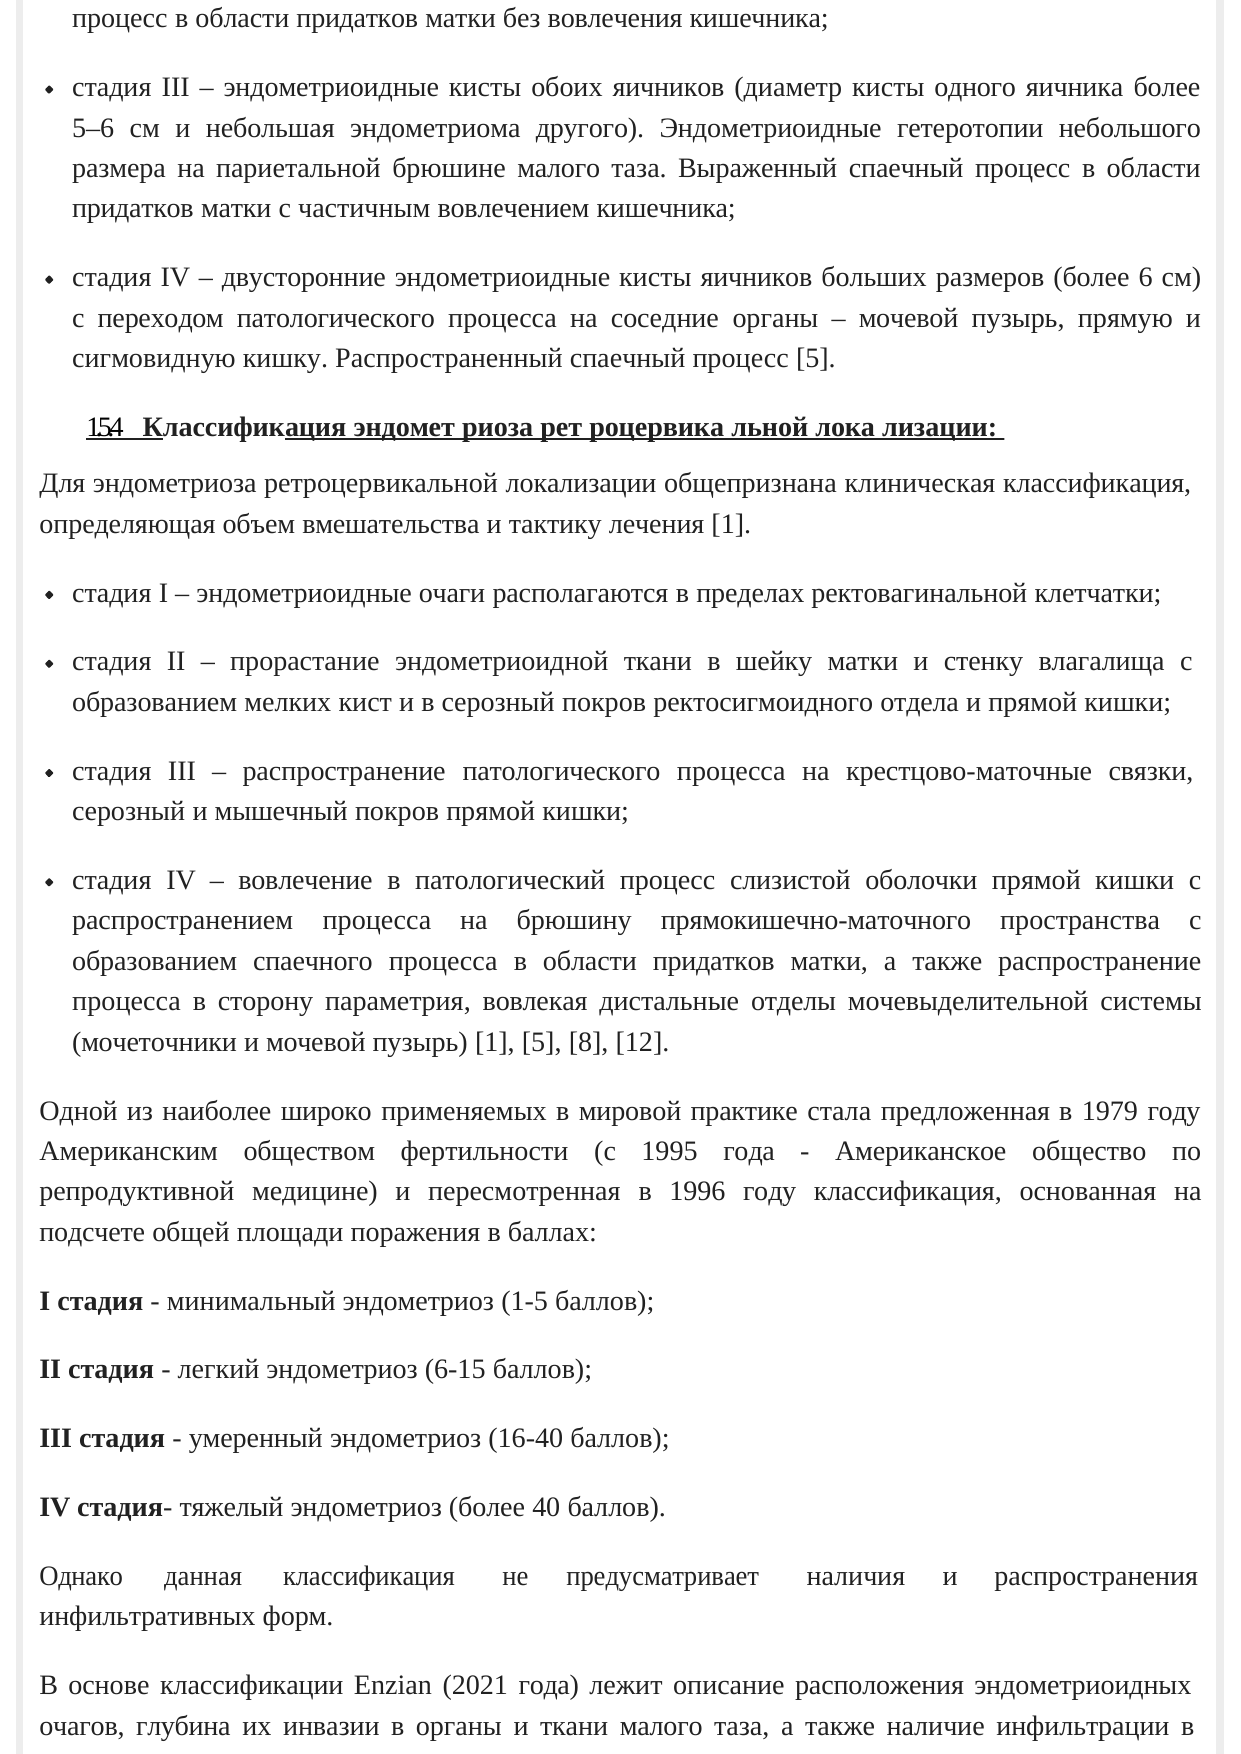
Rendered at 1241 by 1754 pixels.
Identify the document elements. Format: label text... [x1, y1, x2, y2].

list стадия - легкий эндометриоз (6-15 баллов); [39, 1352, 1236, 1385]
text Одной из наиболее широко применяемых в мировой практике стала предложенная в 1979 году Американским обществом фертильности (с 1995 года - Американское общество по репродуктивной медицине) и пересмотренная в 1996 году классификация, основанная на подсчете общей площади поражения в баллах: [39, 1093, 1201, 1247]
text стадия II – прорастание эндометриоидной ткани в шейку матки и стенку влагалища с образованием мелких кист и в серозный покров ректосигмоидного отдела и прямой кишки; [72, 644, 1201, 717]
text стадия IV – вовлечение в патологический процесс слизистой оболочки прямой кишки с распространением процесса на брюшину прямокишечно-маточного пространства с образованием спаечного процесса в области придатков матки, а также распространение процесса в сторону параметрия, вовлекая дистальные отделы мочевыделительной системы (мочеточники и мочевой пузырь) [1], [5], [8], [12]. [72, 863, 1201, 1057]
list стадия- тяжелый эндометриоз (более 40 баллов). [39, 1490, 1236, 1523]
text процесс в области придатков матки без вовлечения кишечника; [72, 1, 1236, 34]
text В основе классификации Enzian (2021 года) лежит описание расположения эндометриоидных очагов, глубина их инвазии в органы и ткани малого таза, а также наличие инфильтрации в [39, 1668, 1201, 1741]
list стадия - умеренный эндометриоз (16-40 баллов); [39, 1421, 1236, 1454]
text Однако данная классификация не предусматривает наличия и распространения инфильтративных форм. [39, 1559, 1200, 1632]
text стадия III – эндометриоидные кисты обоих яичников (диаметр кисты одного яичника более 5–6 см и небольшая эндометриома другого). Эндометриоидные гетеротопии небольшого размера на париетальной брюшине малого таза. Выраженный спаечный процесс в области придатков матки с частичным вовлечением кишечника; [72, 70, 1201, 224]
text Для эндометриоза ретроцервикальной локализации общепризнана клиническая классификация, определяющая объем вмешательства и тактику лечения [1]. [39, 466, 1201, 539]
text стадия I – эндометриоидные очаги располагаются в пределах ректовагинальной клетчатки; [72, 576, 1236, 608]
text стадия III – распространение патологического процесса на крестцово-маточные связки, серозный и мышечный покров прямой кишки; [72, 754, 1201, 827]
list стадия - минимальный эндометриоз (1-5 баллов); [39, 1284, 1236, 1316]
text стадия IV – двусторонние эндометриоидные кисты яичников больших размеров (более 6 см) с переходом патологического процесса на соседние органы – мочевой пузырь, прямую и сигмовидную кишку. Распространенный спаечный процесс [5]. [72, 260, 1201, 374]
subtitle Классификация эндомет риоза рет роцервика льной лока лизации: [86, 410, 1236, 442]
